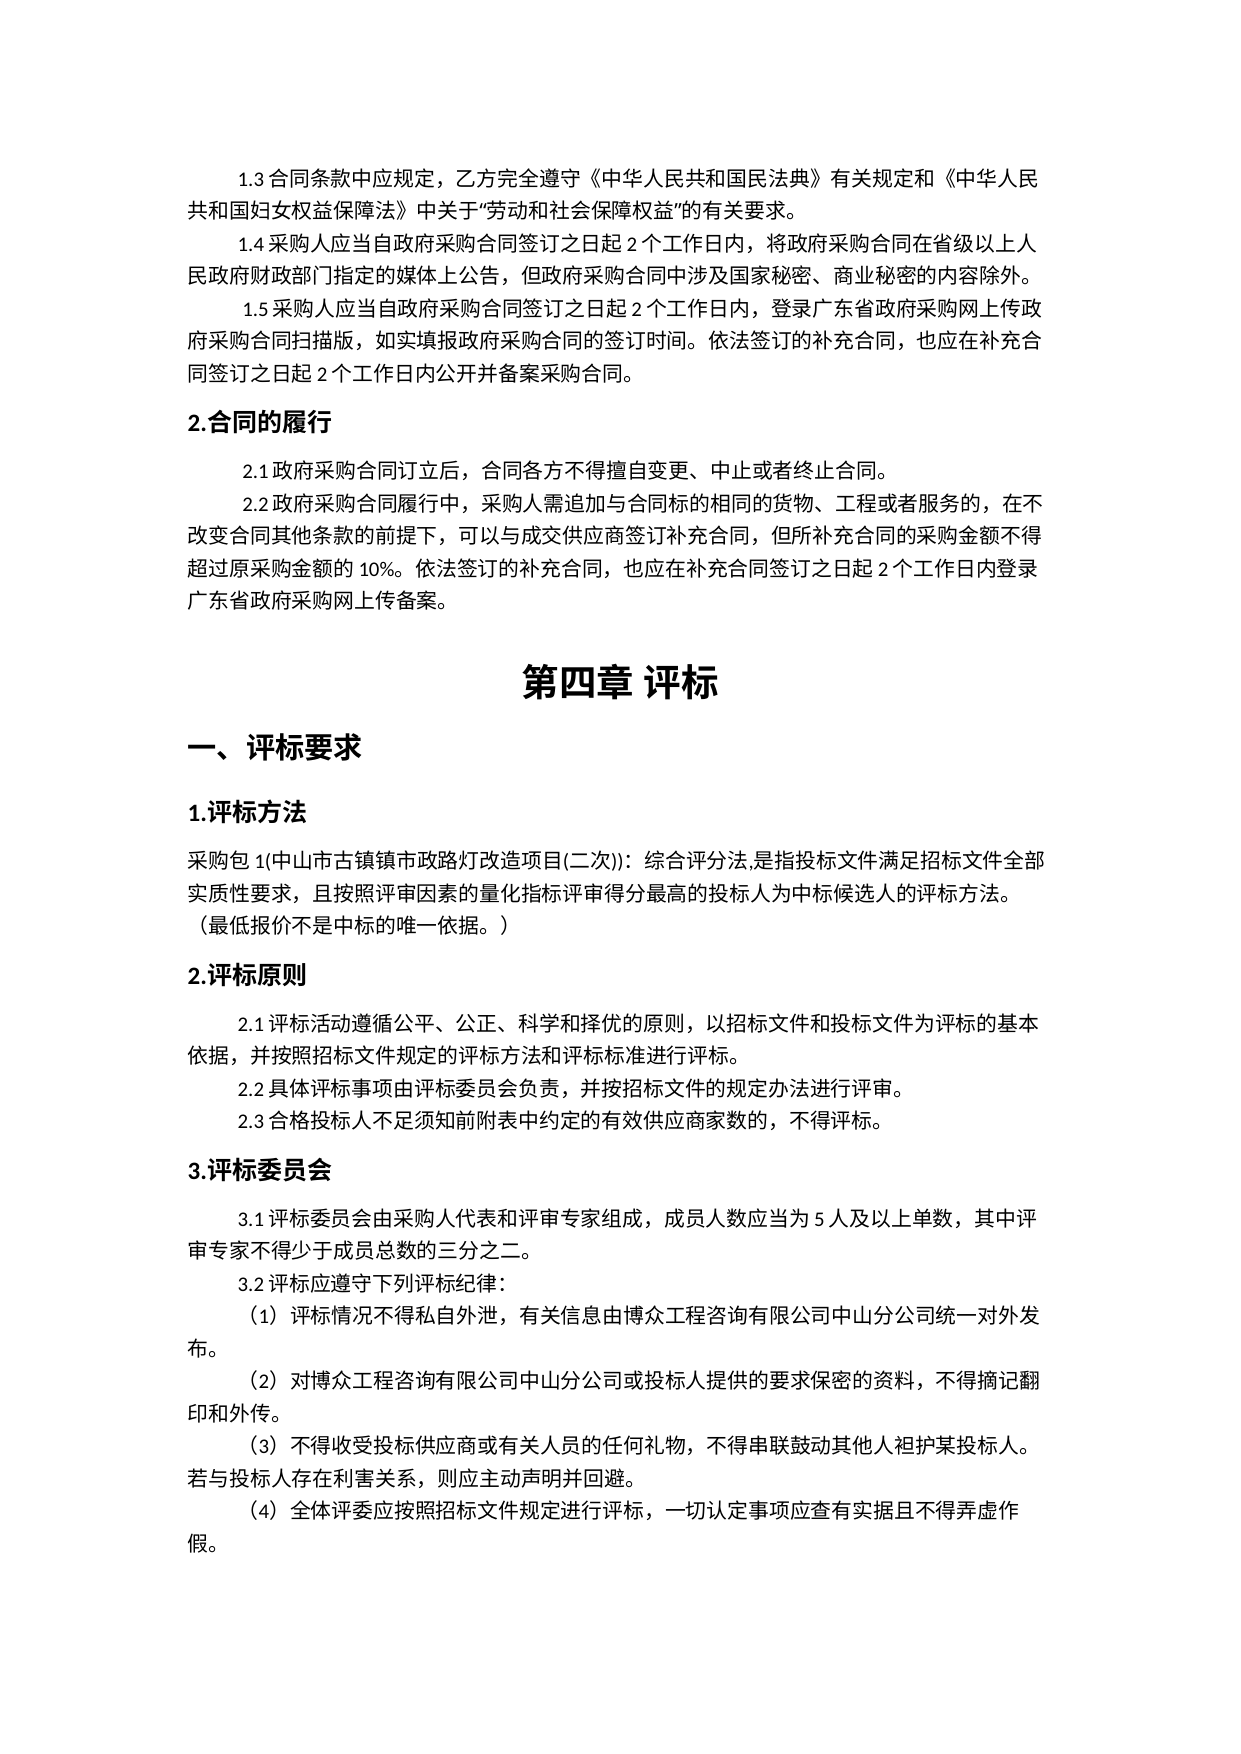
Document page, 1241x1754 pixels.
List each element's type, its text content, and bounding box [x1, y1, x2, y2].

text 2.2政府采购合同履行中，采购人需追加与合同标的相同的货物、工程或者服务的，在不改变合同其他条款的前提下，可以与成交供应商签订补充合同，但所补充合同的采购金额不得超过原采购金额的10%。依法签订的补充合同，也应在补充合同签订之日起2个工作日内登录广东省政府采购网上传备案。 [187, 487, 1053, 617]
text 2.1政府采购合同订立后，合同各方不得擅自变更、中止或者终止合同。 [187, 454, 1053, 487]
text （3）不得收受投标供应商或有关人员的任何礼物，不得串联鼓动其他人袒护某投标人。若与投标人存在利害关系，则应主动声明并回避。 [187, 1429, 1053, 1494]
text 2.2具体评标事项由评标委员会负责，并按招标文件的规定办法进行评审。 [187, 1072, 1053, 1104]
text 2.合同的履行 [187, 389, 1053, 454]
text （1）评标情况不得私自外泄，有关信息由博众工程咨询有限公司中山分公司统一对外发布。 [187, 1299, 1053, 1364]
text 3.评标委员会 [187, 1137, 1053, 1202]
text 2.3合格投标人不足须知前附表中约定的有效供应商家数的，不得评标。 [187, 1104, 1053, 1137]
text 2.评标原则 [187, 942, 1053, 1007]
text 3.2评标应遵守下列评标纪律： [187, 1267, 1053, 1299]
text 2.1评标活动遵循公平、公正、科学和择优的原则，以招标文件和投标文件为评标的基本依据，并按照招标文件规定的评标方法和评标标准进行评标。 [187, 1007, 1053, 1072]
text 3.1评标委员会由采购人代表和评审专家组成，成员人数应当为5人及以上单数，其中评审专家不得少于成员总数的三分之二。 [187, 1202, 1053, 1267]
text 1.4采购人应当自政府采购合同签订之日起2个工作日内，将政府采购合同在省级以上人民政府财政部门指定的媒体上公告，但政府采购合同中涉及国家秘密、商业秘密的内容除外。 [187, 227, 1053, 292]
text 1.评标方法 [187, 779, 1053, 844]
text 1.5采购人应当自政府采购合同签订之日起2个工作日内，登录广东省政府采购网上传政府采购合同扫描版，如实填报政府采购合同的签订时间。依法签订的补充合同，也应在补充合同签订之日起2个工作日内公开并备案采购合同。 [187, 292, 1053, 389]
text 第四章 评标 [187, 649, 1053, 714]
text 1.3合同条款中应规定，乙方完全遵守《中华人民共和国民法典》有关规定和《中华人民共和国妇女权益保障法》中关于“劳动和社会保障权益”的有关要求。 [187, 162, 1053, 227]
text 采购包1(中山市古镇镇市政路灯改造项目(二次))：综合评分法,是指投标文件满足招标文件全部实质性要求，且按照评审因素的量化指标评审得分最高的投标人为中标候选人的评标方法。（最低报价不是中标的唯一依据。） [187, 844, 1053, 942]
text （4）全体评委应按照招标文件规定进行评标，一切认定事项应查有实据且不得弄虚作假。 [187, 1494, 1053, 1559]
text （2）对博众工程咨询有限公司中山分公司或投标人提供的要求保密的资料，不得摘记翻印和外传。 [187, 1364, 1053, 1429]
text 一、评标要求 [187, 714, 1053, 779]
